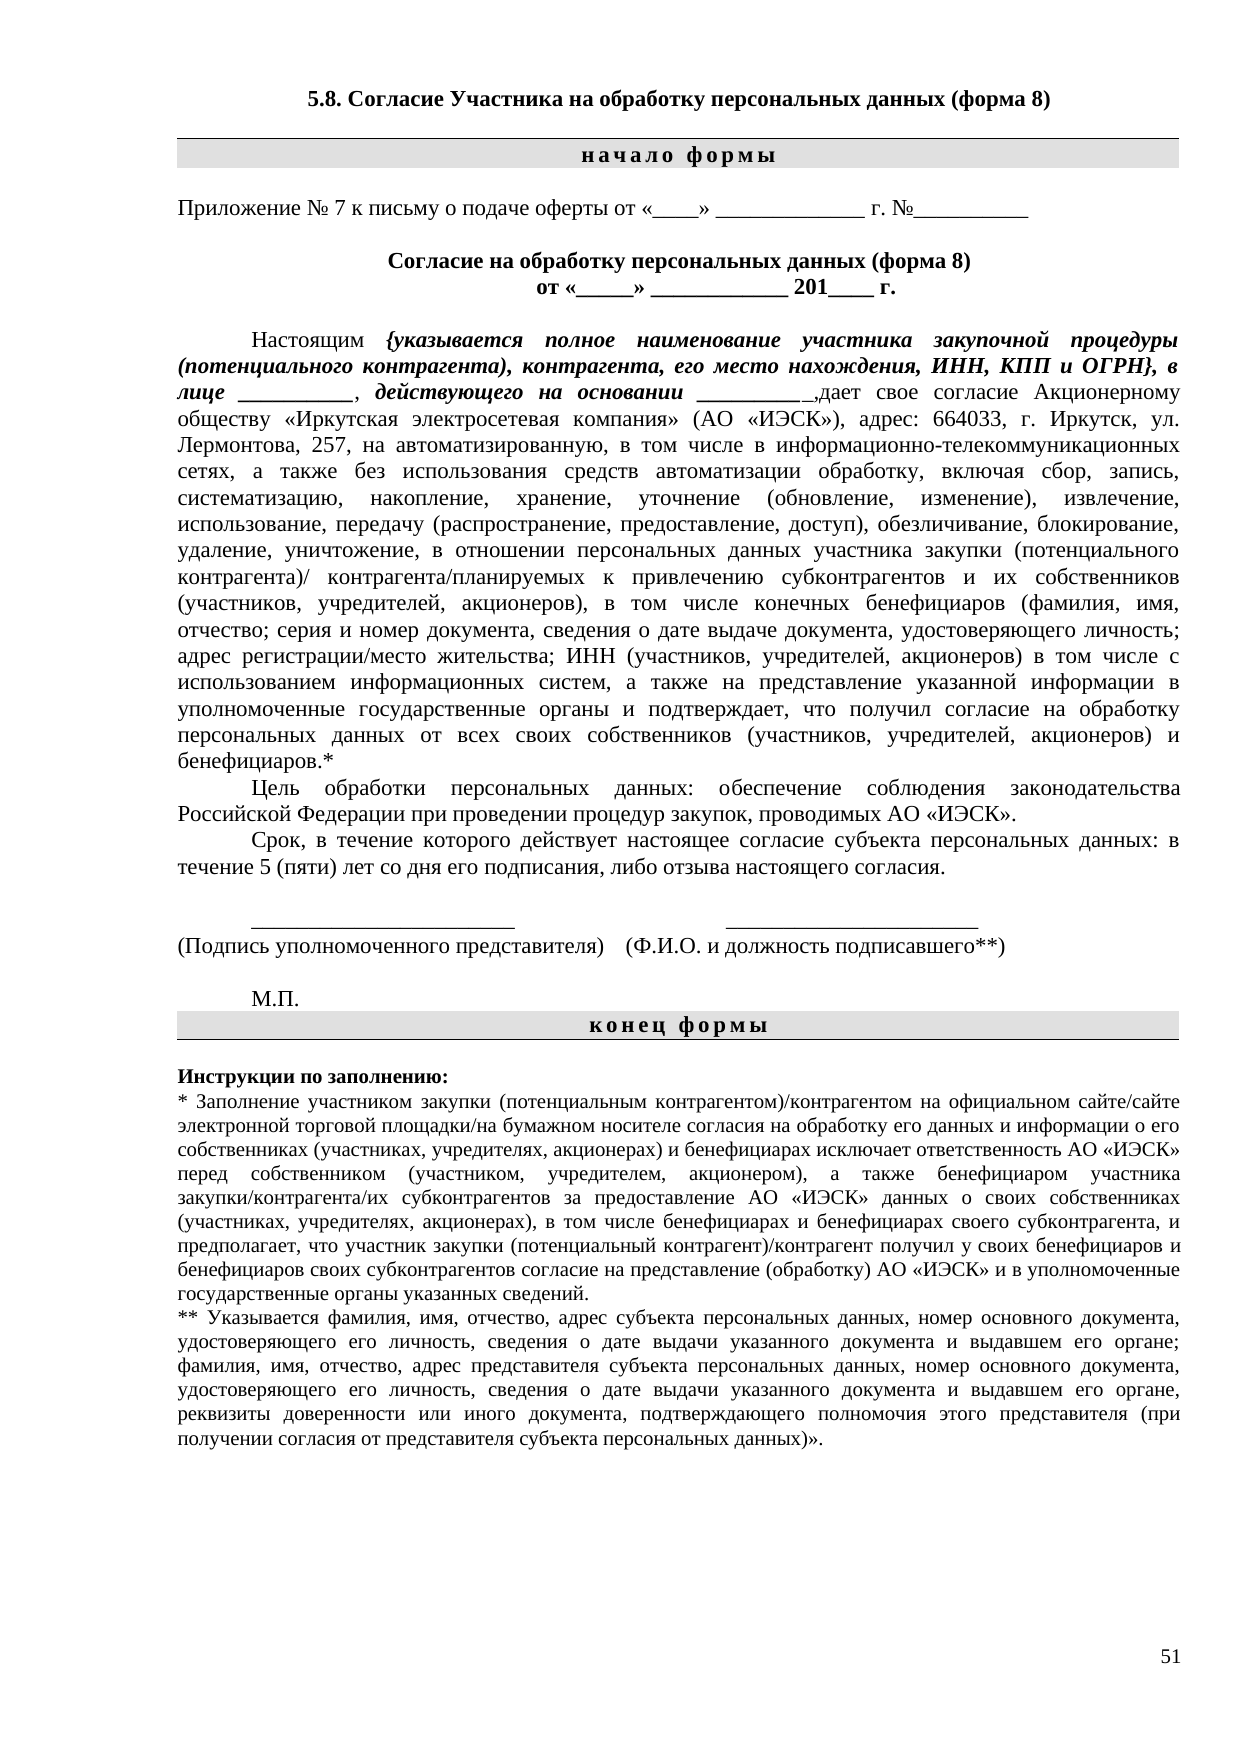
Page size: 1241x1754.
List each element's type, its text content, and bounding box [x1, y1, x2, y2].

text конец формы [177, 1011, 1179, 1039]
text Срок, в течение которого действует настоящее согласие субъекта персональных данных: в течение 5 (пяти) лет со дня его подписания, либо отзыва настоящего согласия. [177, 826, 1181, 879]
text Цель обработки персональных данных: обеспечение соблюдения законодательства Российской Федерации при проведении процедур закупок, проводимых АО «ИЭСК». [177, 774, 1181, 826]
text * Заполнение участником закупки (потенциальным контрагентом)/контрагентом на официальном сайте/сайте электронной торговой площадки/на бумажном носителе согласия на обработку его данных и информации о его собственниках (участниках, учредителях, акционерах) и бенефициарах исключает ответственность АО «ИЭСК» перед собственником (участником, учредителем, акционером), а также бенефициаром участника закупки/контрагента/их субконтрагентов за предоставление АО «ИЭСК» данных о своих собственниках (участниках, учредителях, акционерах), в том числе бенефициарах и бенефициарах своего субконтрагента, и предполагает, что участник закупки (потенциальный контрагент)/контрагент получил у своих бенефициаров и бенефициаров своих субконтрагентов согласие на представление (обработку) АО «ИЭСК» и в уполномоченные государственные органы указанных сведений. [177, 1088, 1181, 1305]
text Приложение № 7 к письму о подаче оферты от «____» _____________ г. №__________ [177, 194, 1181, 220]
text 5.8. Согласие Участника на обработку персональных данных (форма 8) [177, 85, 1181, 112]
text _______________________ ______________________ [177, 906, 1181, 932]
text (Подпись уполномоченного представителя) (Ф.И.О. и должность подписавшего**) [177, 932, 1181, 958]
text Согласие на обработку персональных данных (форма 8) [177, 247, 1181, 273]
text М.П. [177, 984, 1181, 1011]
text ** Указывается фамилия, имя, отчество, адрес субъекта персональных данных, номер основного документа, удостоверяющего его личность, сведения о дате выдачи указанного документа и выдавшем его органе; фамилия, имя, отчество, адрес представителя субъекта персональных данных, номер основного документа, удостоверяющего его личность, сведения о дате выдачи указанного документа и выдавшем его органе, реквизиты доверенности или иного документа, подтверждающего полномочия этого представителя (при получении согласия от представителя субъекта персональных данных)». [177, 1305, 1181, 1449]
text Инструкции по заполнению: [177, 1064, 1181, 1088]
text Настоящим {указывается полное наименование участника закупочной процедуры (потенциального контрагента), контрагента, его место нахождения, ИНН, КПП и ОГРН}, в лице __________, действующего на основании __________,дает свое согласие Акционерному обществу «Иркутская электросетевая компания» (АО «ИЭСК»), адрес: 664033, г. Иркутск, ул. Лермонтова, 257, на автоматизированную, в том числе в информационно-телекоммуникационных сетях, а также без использования средств автоматизации обработку, включая сбор, запись, систематизацию, накопление, хранение, уточнение (обновление, изменение), извлечение, использование, передачу (распространение, предоставление, доступ), обезличивание, блокирование, удаление, уничтожение, в отношении персональных данных участника закупки (потенциального контрагента)/ контрагента/планируемых к привлечению субконтрагентов и их собственников (участников, учредителей, акционеров), в том числе конечных бенефициаров (фамилия, имя, отчество; серия и номер документа, сведения о дате выдаче документа, удостоверяющего личность; адрес регистрации/место жительства; ИНН (участников, учредителей, акционеров) в том числе с использованием информационных систем, а также на представление указанной информации в уполномоченные государственные органы и подтверждает, что получил согласие на обработку персональных данных от всех своих собственников (участников, учредителей, акционеров) и бенефициаров.* [177, 326, 1181, 774]
text начало формы [177, 139, 1179, 168]
text от «_____» ____________ 201____ г. [177, 273, 1181, 299]
